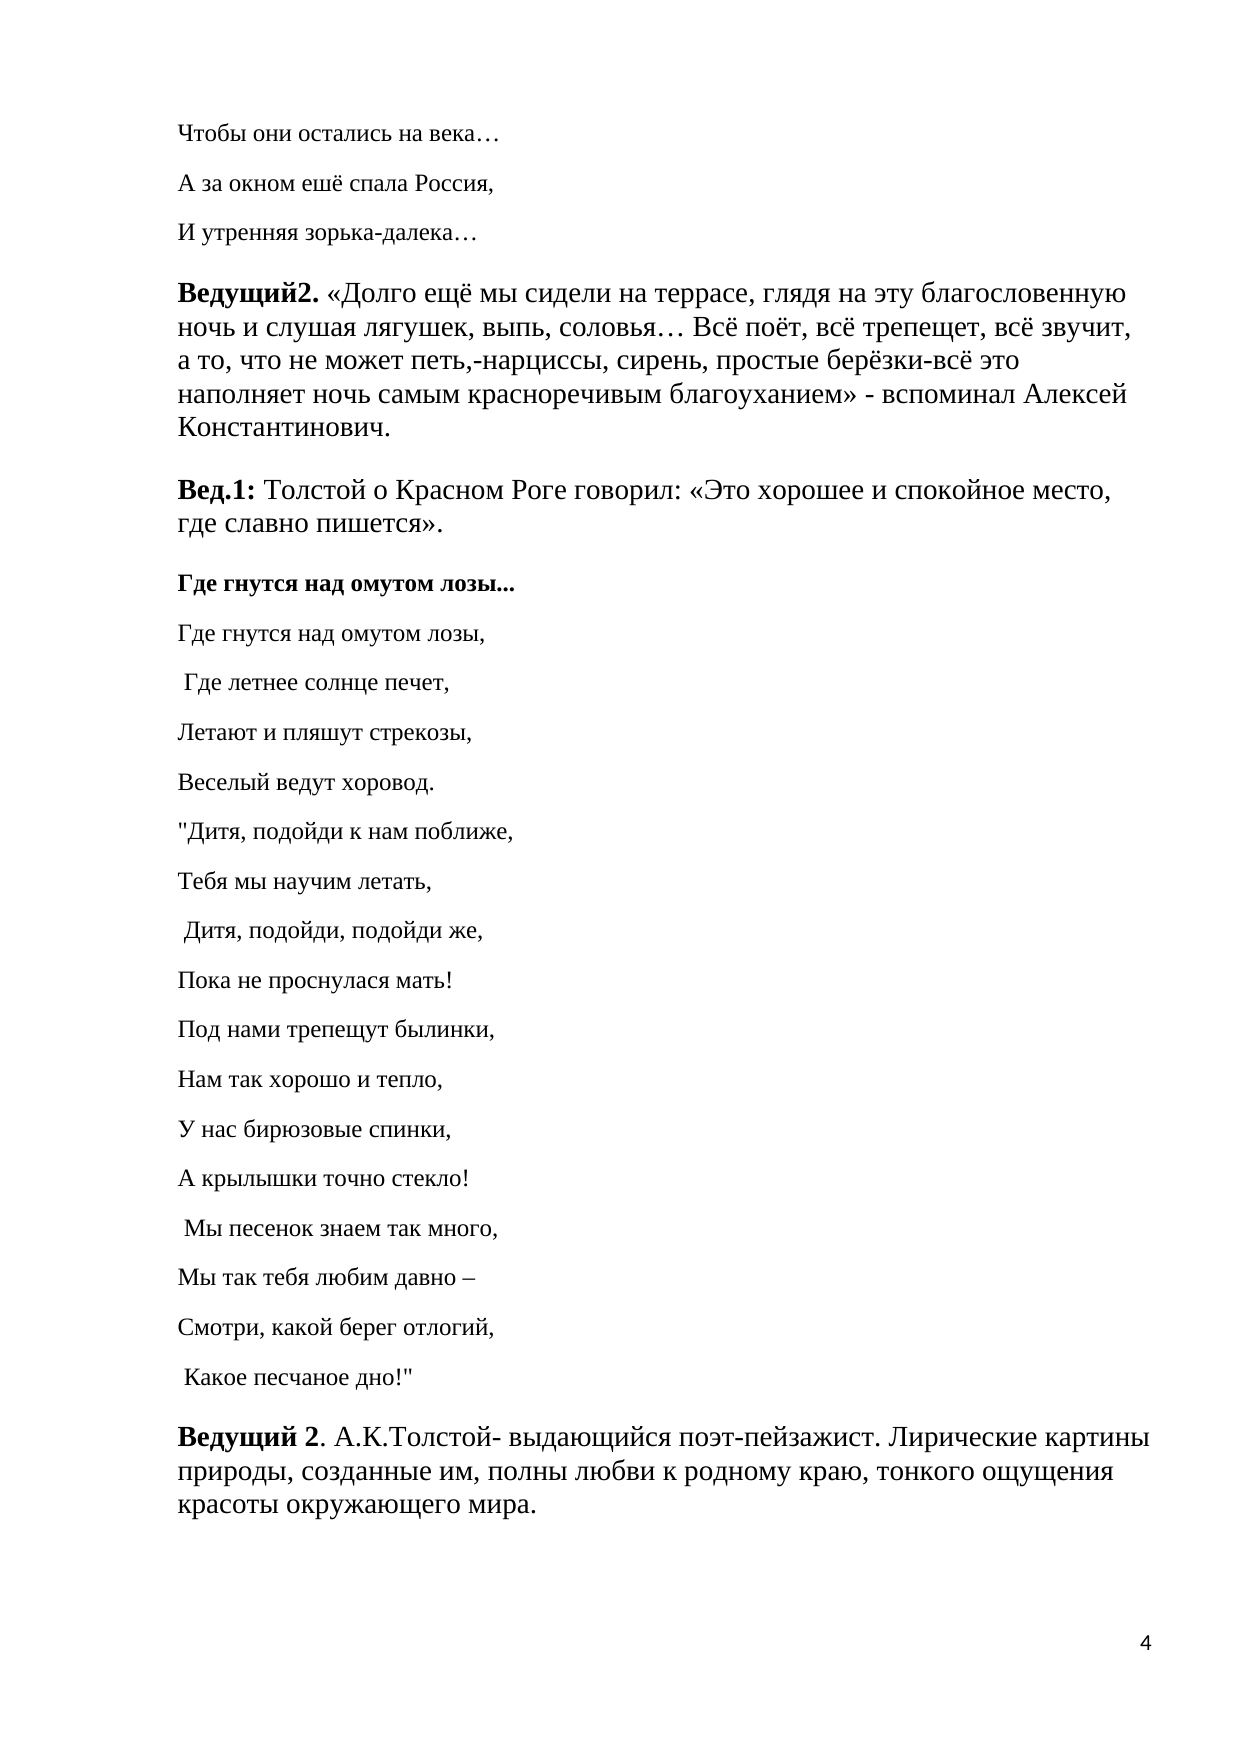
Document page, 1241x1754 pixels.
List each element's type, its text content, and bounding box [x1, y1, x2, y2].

text А крылышки точно стекло! [177, 1163, 1152, 1192]
text Ведущий 2. А.К.Толстой- выдающийся поэт-пейзажист. Лирические картины природы, созданные им, полны любви к родному краю, тонкого ощущения красоты окружающего мира. [177, 1419, 1152, 1520]
text Смотри, какой берег отлогий, [177, 1312, 1152, 1341]
text Летают и пляшут стрекозы, [177, 717, 1152, 746]
text Мы так тебя любим давно – [177, 1262, 1152, 1291]
text Веселый ведут хоровод. [177, 767, 1152, 795]
text Пока не проснулася мать! [177, 965, 1152, 994]
text Нам так хорошо и тепло, [177, 1064, 1152, 1093]
text У нас бирюзовые спинки, [177, 1114, 1152, 1142]
text Под нами трепещут былинки, [177, 1014, 1152, 1043]
text Вед.1: Толстой о Красном Роге говорил: «Это хорошее и спокойное место, где славно пишется». [177, 472, 1152, 539]
text Дитя, подойди, подойди же, [177, 915, 1152, 944]
text А за окном ешё спала Россия, [177, 168, 1152, 196]
text Какое песчаное дно!" [177, 1362, 1152, 1390]
text Где летнее солнце печет, [177, 667, 1152, 696]
text Где гнутся над омутом лозы... [177, 568, 1152, 597]
text Мы песенок знаем так много, [177, 1213, 1152, 1242]
text Тебя мы научим летать, [177, 866, 1152, 894]
text Где гнутся над омутом лозы, [177, 618, 1152, 647]
text И утренняя зорька-далека… [177, 217, 1152, 246]
text Чтобы они остались на века… [177, 118, 1152, 147]
text Ведущий2. «Долго ещё мы сидели на террасе, глядя на эту благословенную ночь и слушая лягушек, выпь, соловья… Всё поёт, всё трепещет, всё звучит, а то, что не может петь,-нарциссы, сирень, простые берёзки-всё это наполняет ночь самым красноречивым благоуханием» - вспоминал Алексей Константинович. [177, 275, 1152, 443]
text "Дитя, подойди к нам поближе, [177, 816, 1152, 845]
